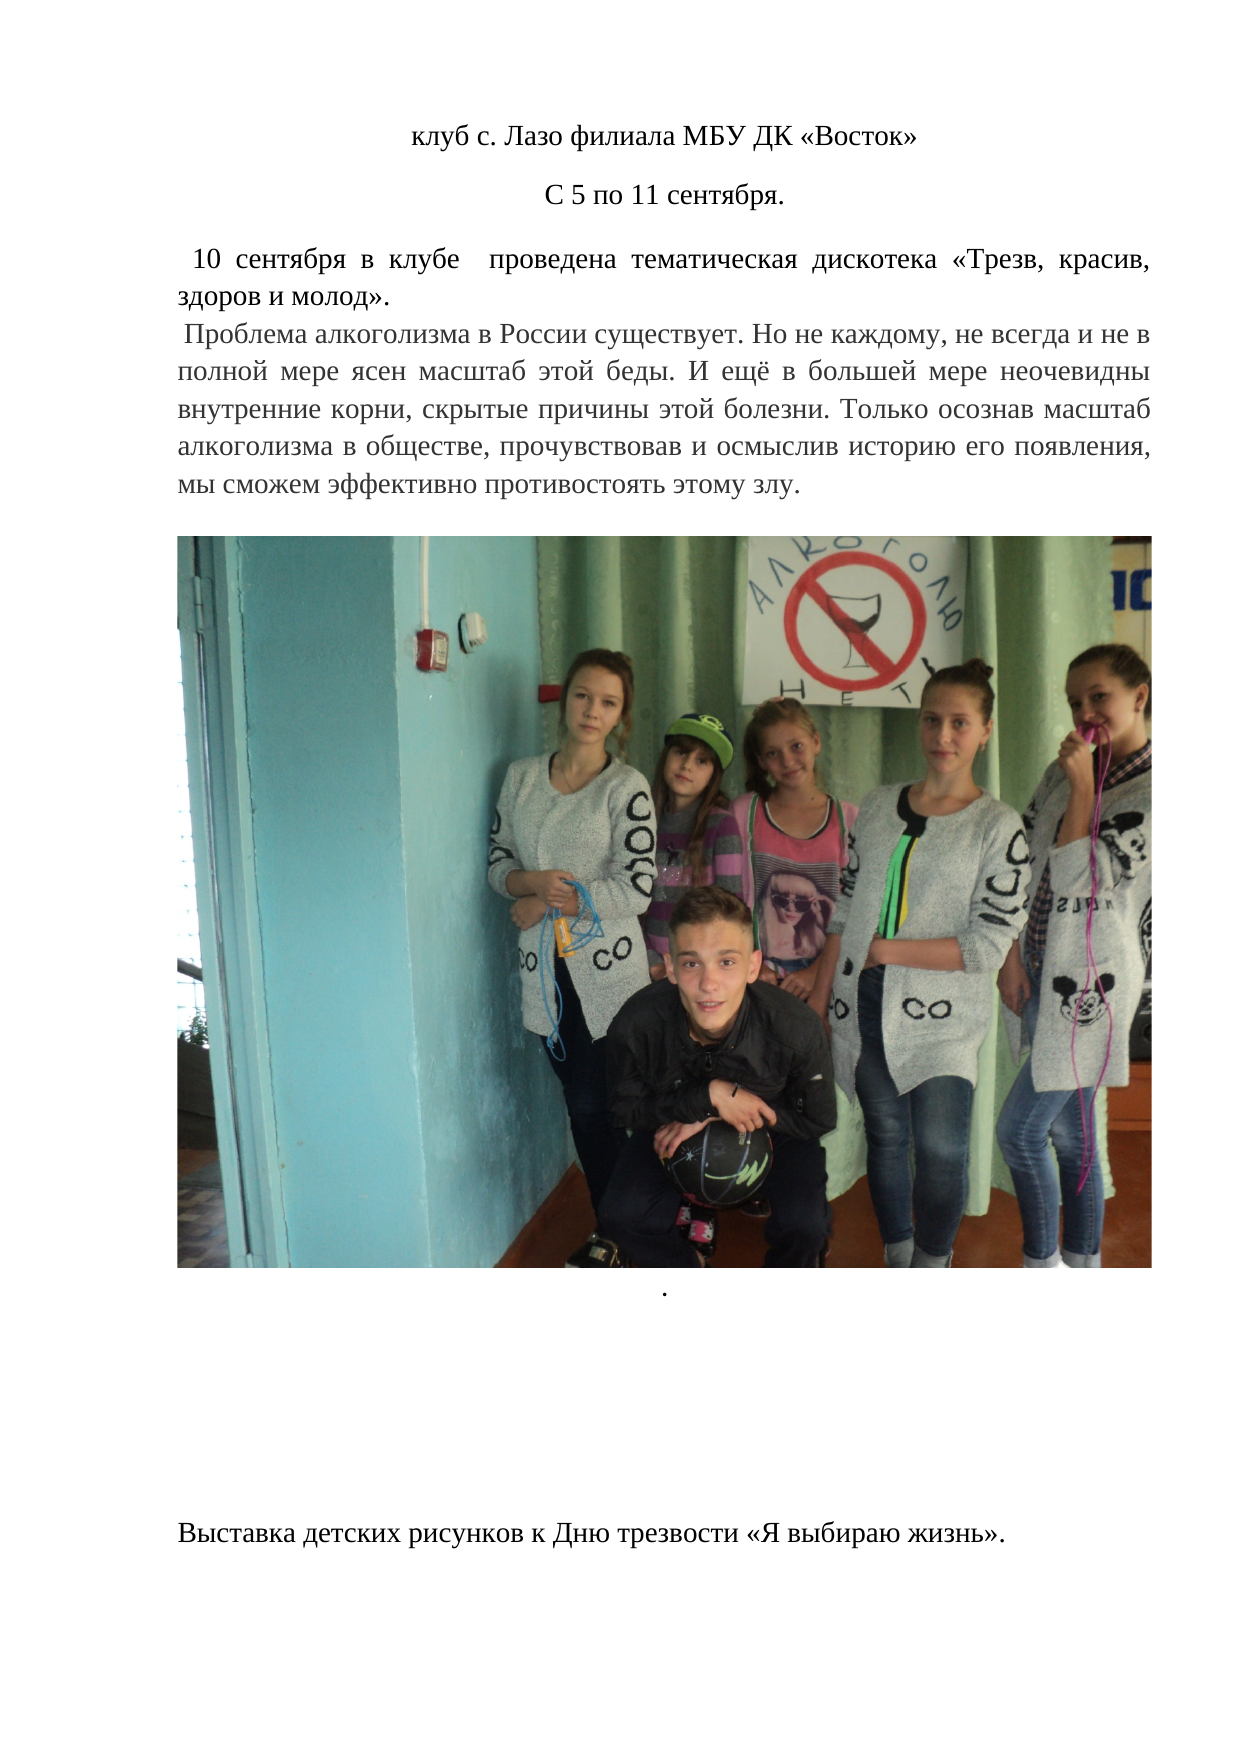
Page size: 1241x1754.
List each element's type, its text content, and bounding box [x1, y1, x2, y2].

text 10 сентября в клубе проведена тематическая дискотека «Трезв, красив, здоров и молод». [177, 237, 1152, 312]
text С 5 по 11 сентября. [177, 177, 1152, 211]
text . [177, 1268, 1152, 1303]
text Выставка детских рисунков к Дню трезвости «Я выбираю жизнь». [177, 1515, 1152, 1548]
text клуб с. Лазо филиала МБУ ДК «Восток» [177, 118, 1152, 152]
text Проблема алкоголизма в России существует. Но не каждому, не всегда и не в полной мере ясен масштаб этой беды. И ещё в большей мере неочевидны внутренние корни, скрытые причины этой болезни. Только осознав масштаб алкоголизма в обществе, прочувствовав и осмыслив историю его появления, мы сможем эффективно противостоять этому злу. [177, 312, 1152, 499]
picture [177, 536, 1152, 1268]
